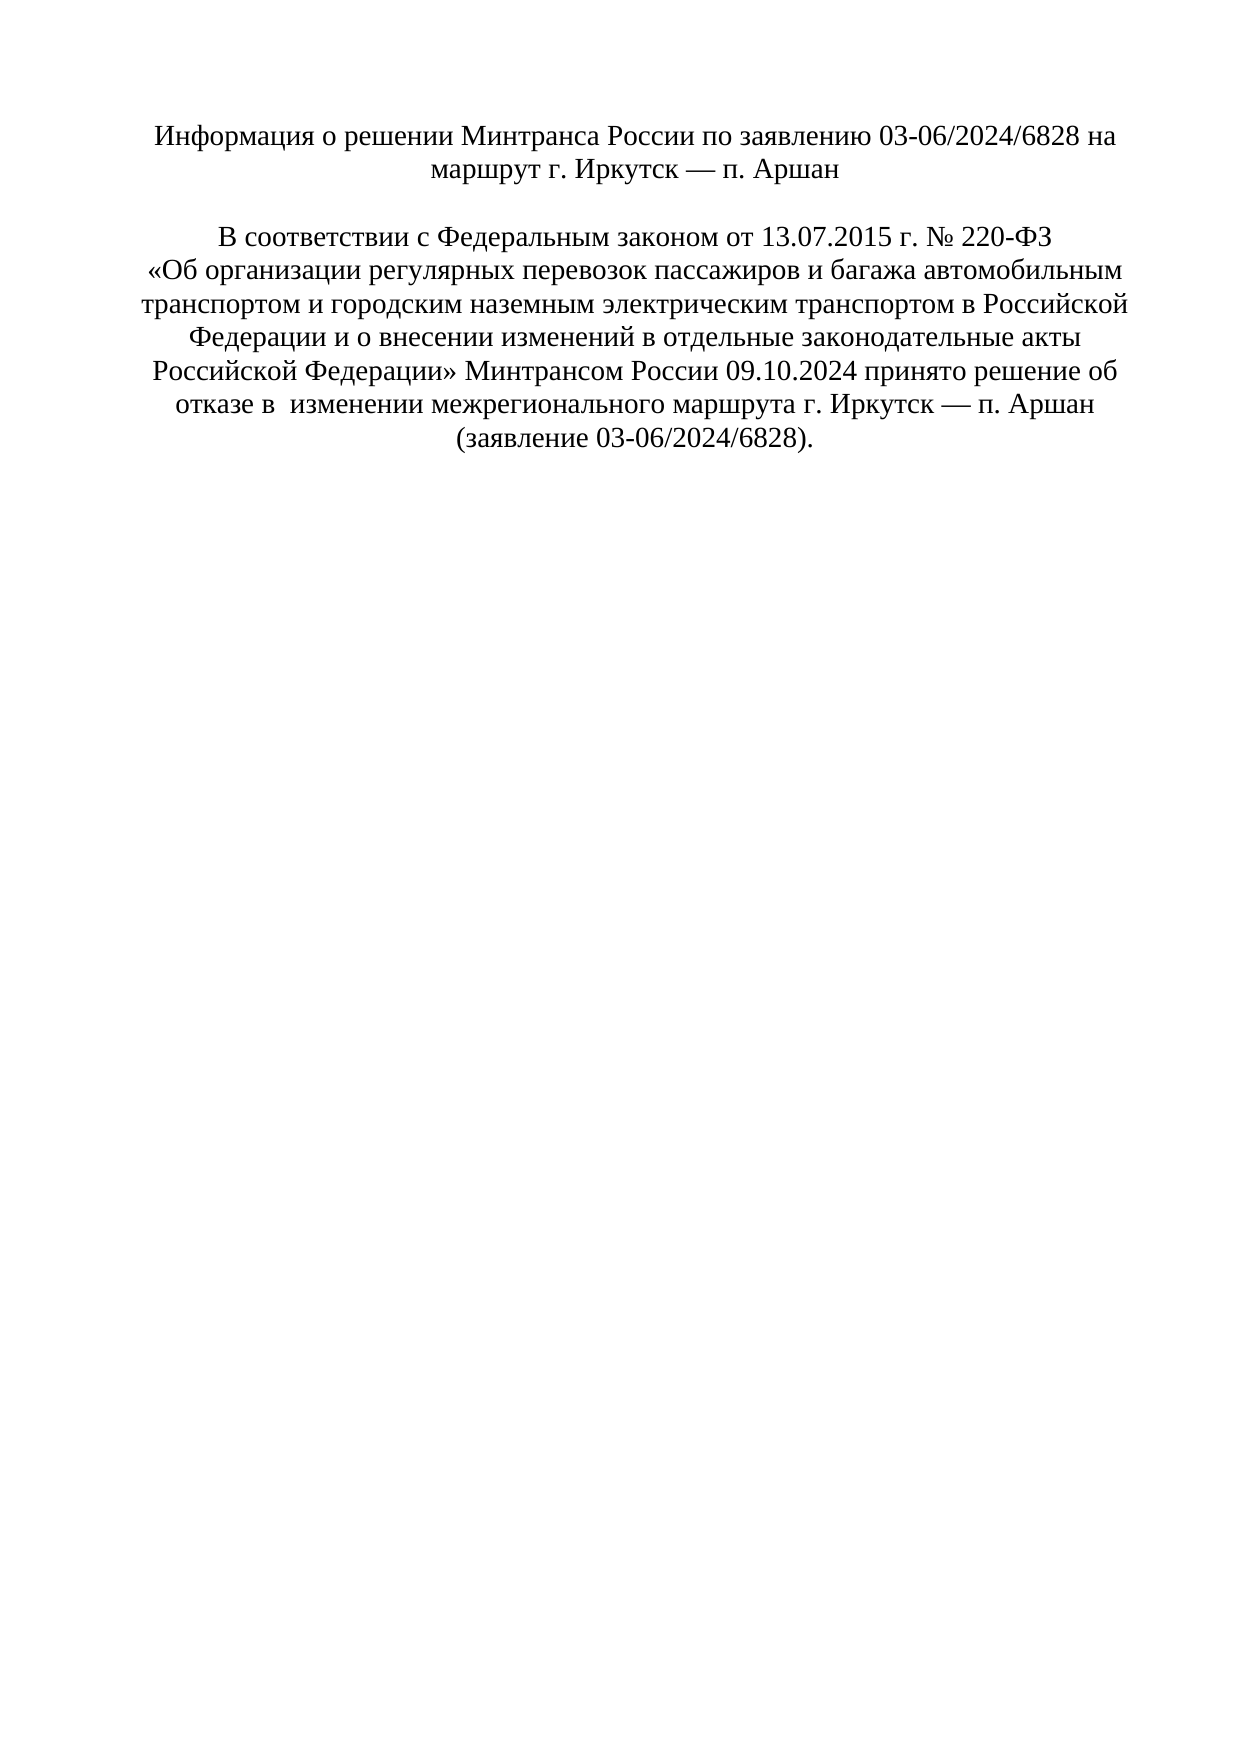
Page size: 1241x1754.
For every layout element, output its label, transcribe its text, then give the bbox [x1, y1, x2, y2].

text В соответствии с Федеральным законом от 13.07.2015 г. № 220-ФЗ «Об организации регулярных перевозок пассажиров и багажа автомобильным транспортом и городским наземным электрическим транспортом в Российской Федерации и о внесении изменений в отдельные законодательные акты Российской Федерации» Минтрансом России 09.10.2024 принято решение об отказе в изменении межрегионального маршрута г. Иркутск — п. Аршан (заявление 03-06/2024/6828). [118, 219, 1152, 453]
text Информация о решении Минтранса России по заявлению 03-06/2024/6828 на маршрут г. Иркутск — п. Аршан [118, 118, 1152, 185]
